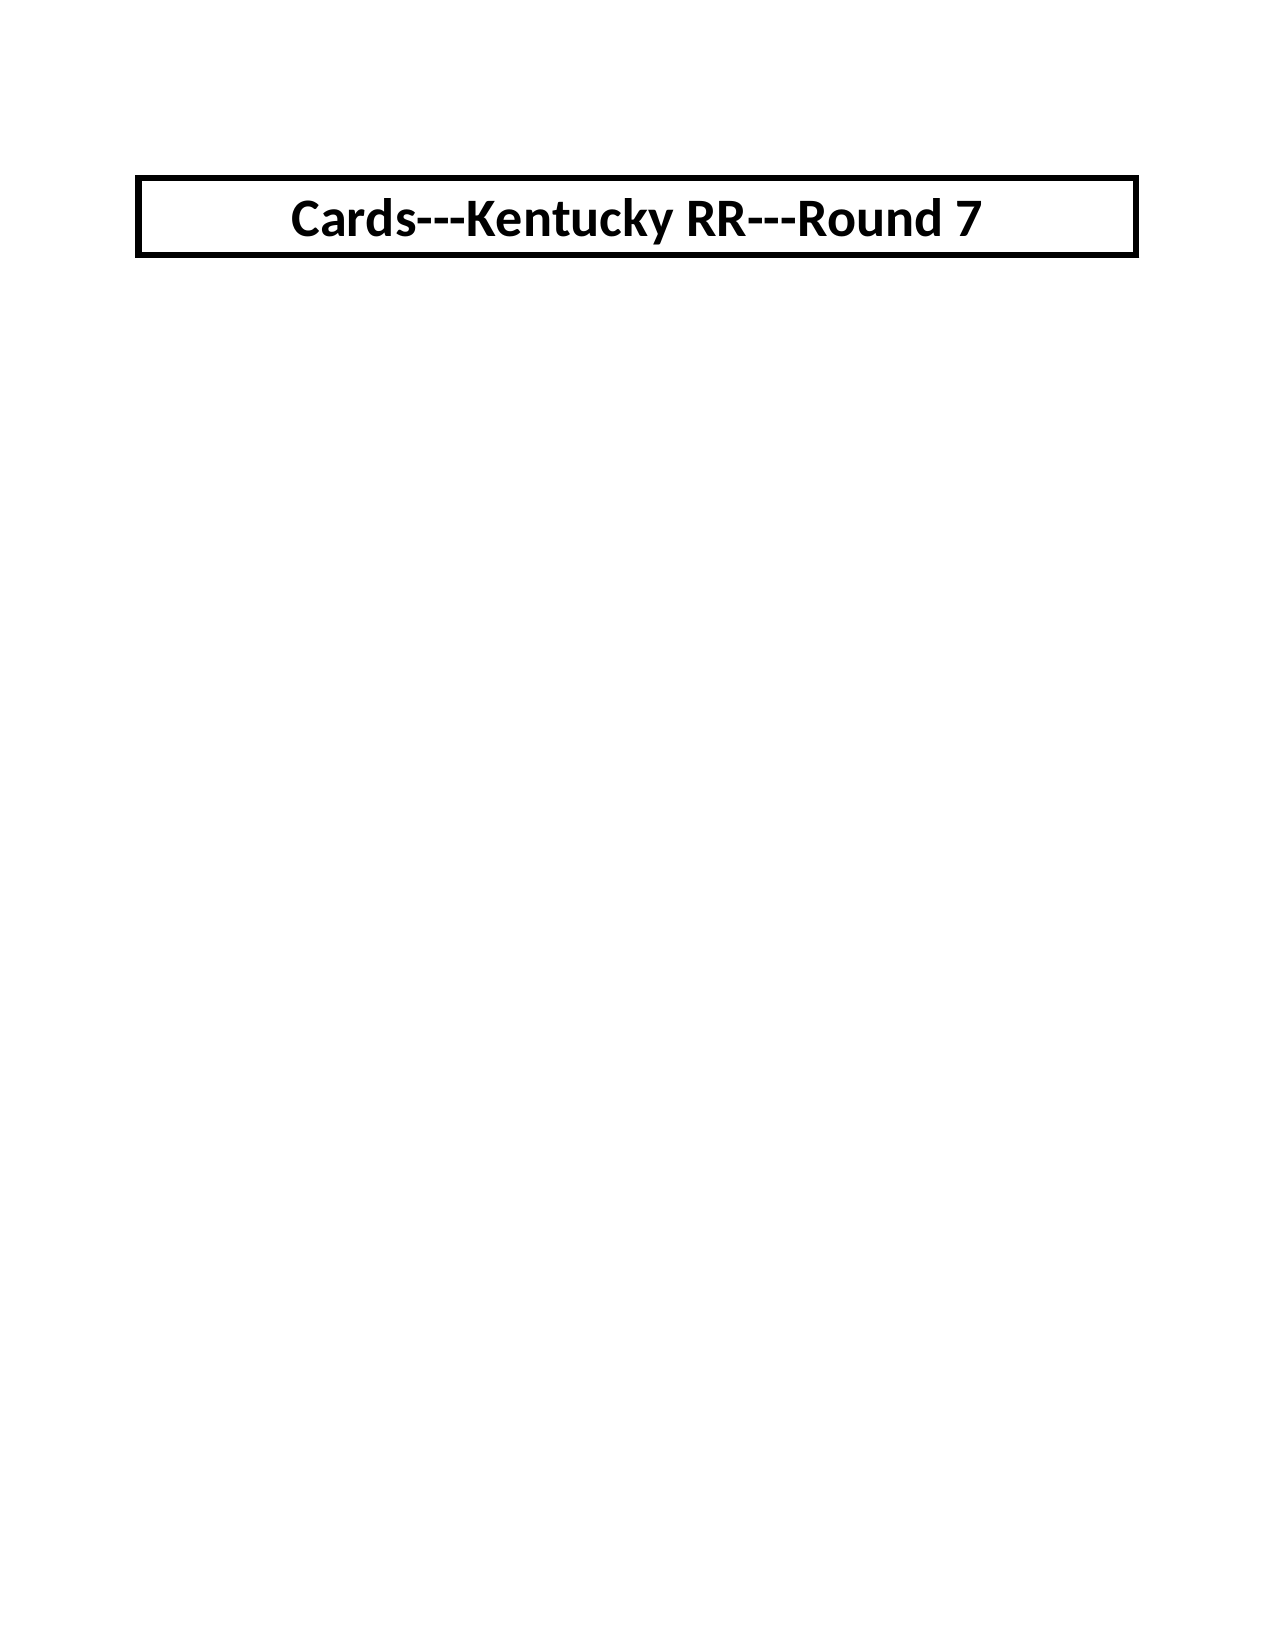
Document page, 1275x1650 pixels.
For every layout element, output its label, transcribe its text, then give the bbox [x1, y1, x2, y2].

subtitle Cards---Kentucky RR---Round 7 [142, 181, 1133, 252]
